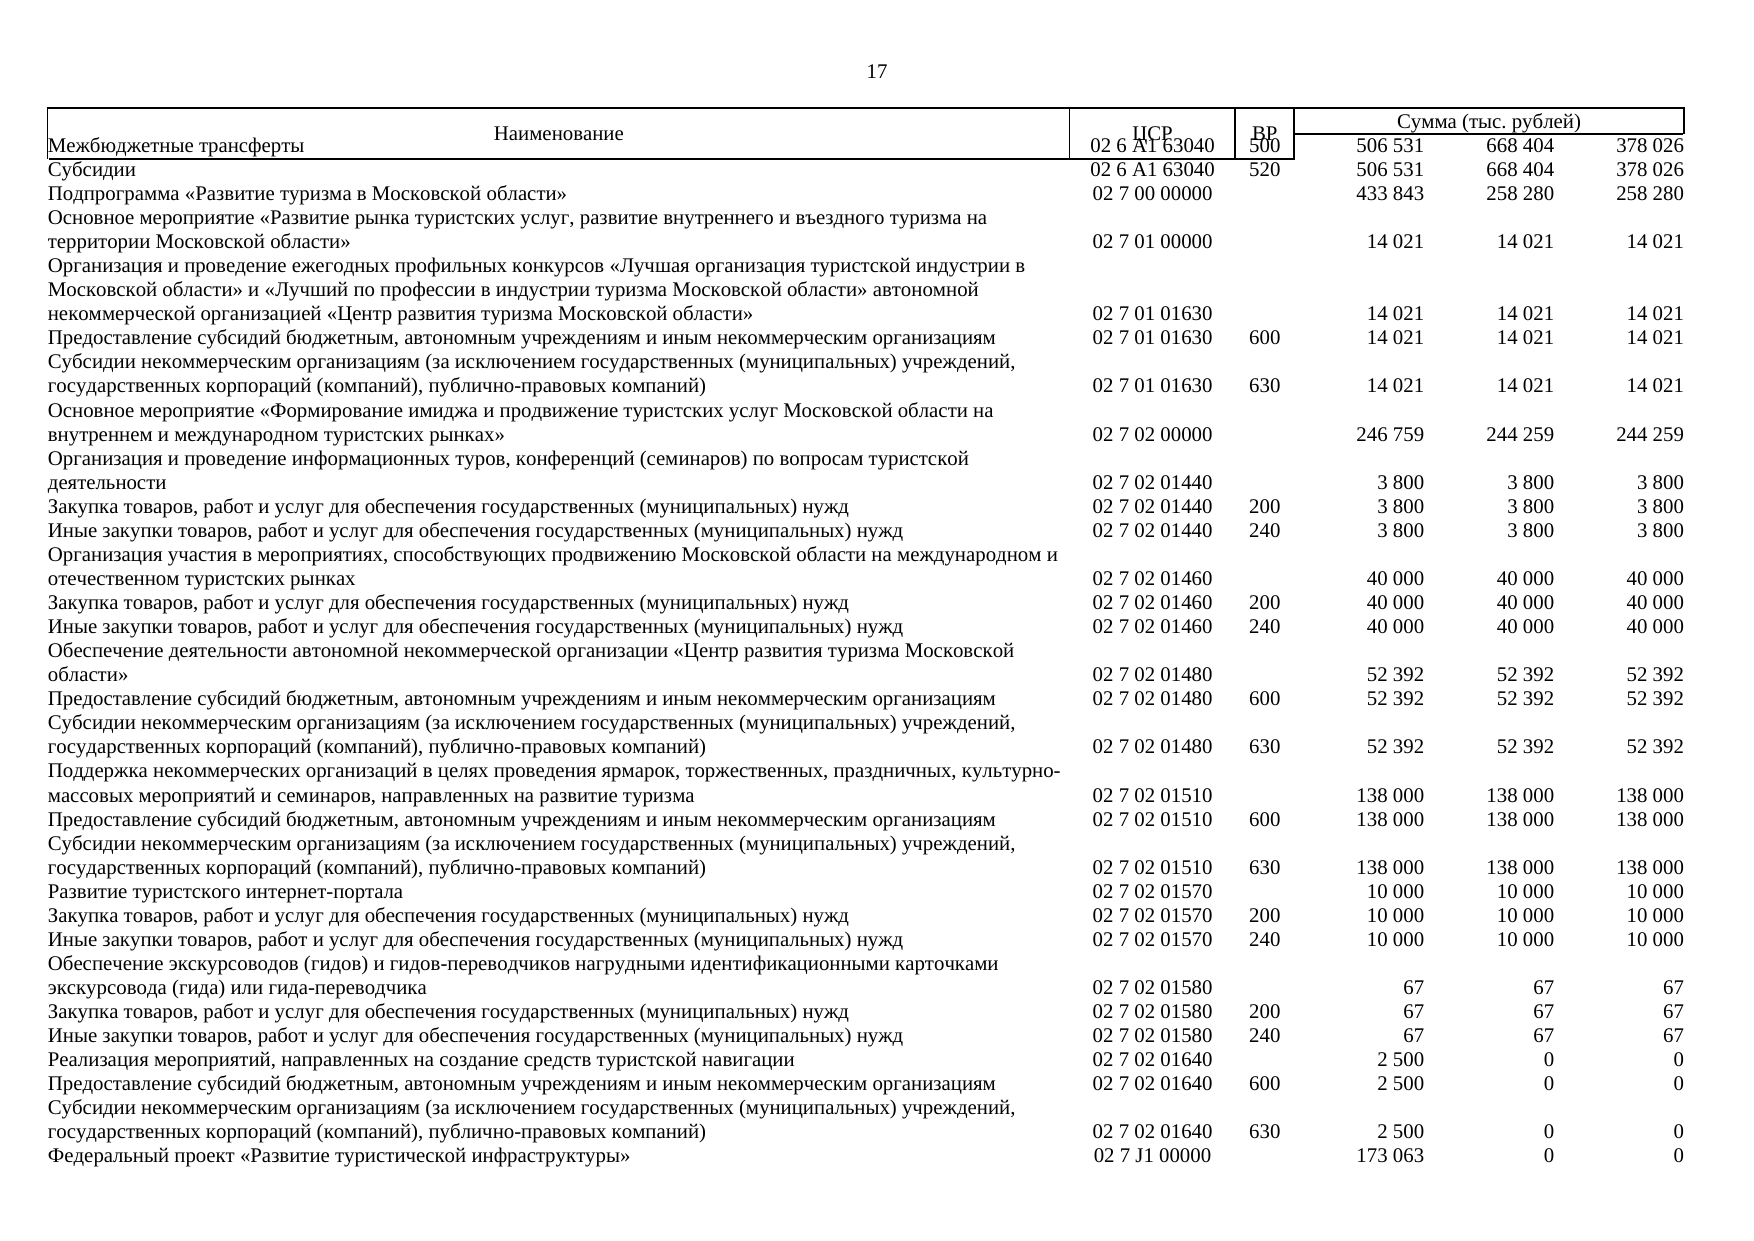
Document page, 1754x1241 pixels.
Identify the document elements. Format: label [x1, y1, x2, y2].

table_header [48, 109, 1069, 133]
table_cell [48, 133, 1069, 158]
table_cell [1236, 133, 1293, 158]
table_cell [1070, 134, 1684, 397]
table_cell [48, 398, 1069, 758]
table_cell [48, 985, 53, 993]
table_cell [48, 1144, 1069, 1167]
table_header [1295, 109, 1683, 133]
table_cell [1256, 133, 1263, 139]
table_header [1070, 109, 1234, 133]
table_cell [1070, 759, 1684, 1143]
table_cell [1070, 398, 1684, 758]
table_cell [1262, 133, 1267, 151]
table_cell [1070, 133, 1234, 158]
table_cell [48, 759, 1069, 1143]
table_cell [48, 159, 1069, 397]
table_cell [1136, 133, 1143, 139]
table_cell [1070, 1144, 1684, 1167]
table_header [1236, 109, 1293, 133]
